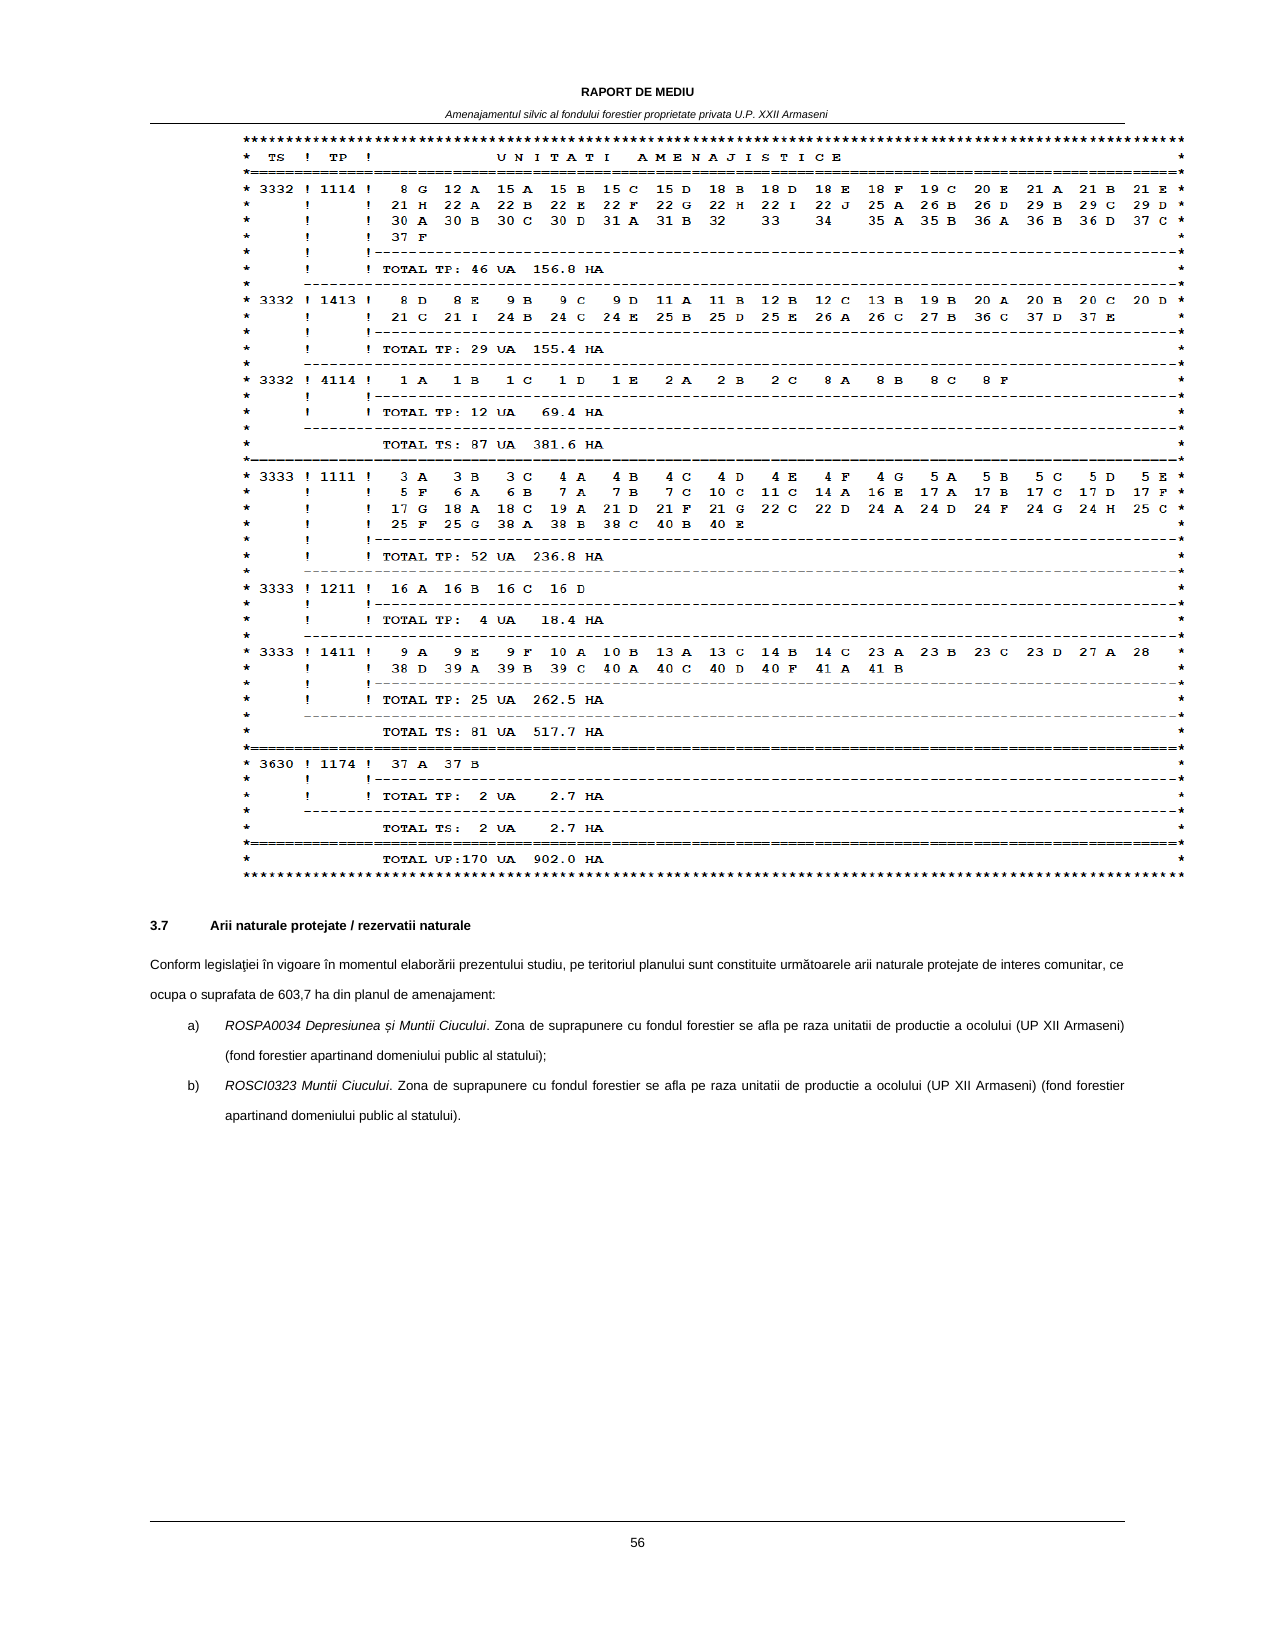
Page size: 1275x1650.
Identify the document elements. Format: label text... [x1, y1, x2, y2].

list ROSPA0034 Depresiunea și Muntii Ciucului. Zona de suprapunere cu fondul forestier se afla pe raza unitatii de productie a ocolului (UP XII Armaseni) (fond forestier apartinand domeniului public al statului); [187, 1007, 1125, 1063]
subtitle Arii naturale protejate / rezervatii naturale [150, 907, 1125, 934]
list ROSCI0323 Muntii Ciucului. Zona de suprapunere cu fondul forestier se afla pe raza unitatii de productie a ocolului (UP XII Armaseni) (fond forestier apartinand domeniului public al statului). [187, 1067, 1125, 1123]
text Conform legislaţiei în vigoare în momentul elaborării prezentului studiu, pe teritoriul planului sunt constituite următoarele arii naturale protejate de interes comunitar, ce ocupa o suprafata de 603,7 ha din planul de amenajament: [150, 946, 1125, 1003]
